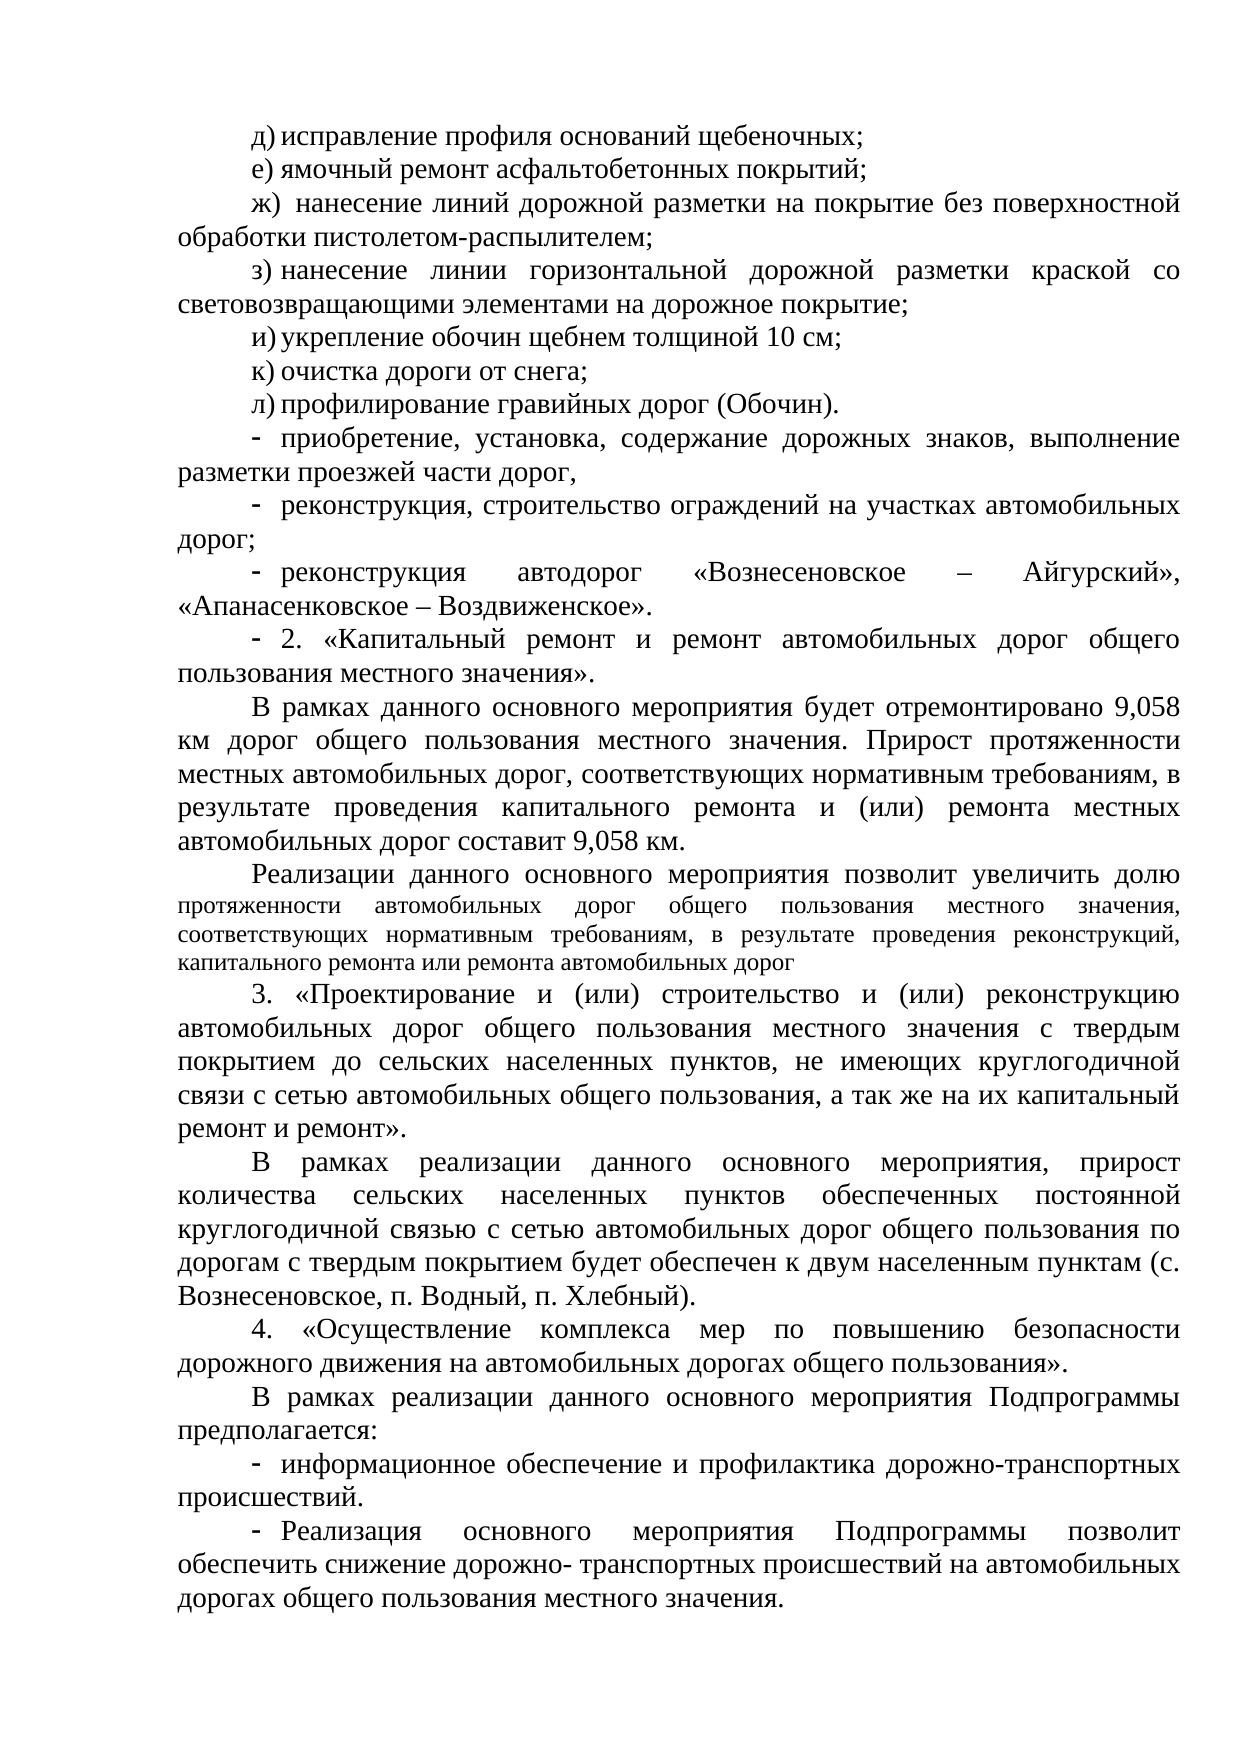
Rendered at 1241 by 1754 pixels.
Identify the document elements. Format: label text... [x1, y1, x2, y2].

list укрепление обочин щебнем толщиной 10 см; [177, 319, 1181, 353]
list реконструкция автодорог «Вознесеновское – Айгурский», «Апанасенковское – Воздвиженское». [177, 554, 1181, 622]
text В рамках реализации данного основного мероприятия, прирост количества сельских населенных пунктов обеспеченных постоянной круглогодичной связью с сетью автомобильных дорог общего пользования по дорогам с твердым покрытием будет обеспечен к двум населенным пунктам (с. Вознесеновское, п. Водный, п. Хлебный). [177, 1144, 1181, 1312]
list Реализации данного основного мероприятия позволит увеличить долю протяженности автомобильных дорог общего пользования местного значения, соответствующих нормативным требованиям, в результате проведения реконструкций, капитального ремонта или ремонта автомобильных дорог [177, 856, 1181, 976]
list исправление профиля оснований щебеночных; [177, 118, 1181, 152]
list ямочный ремонт асфальтобетонных покрытий; [177, 152, 1181, 185]
list профилирование гравийных дорог (Обочин). [177, 386, 1181, 420]
list В рамках данного основного мероприятия будет отремонтировано 9,058 км дорог общего пользования местного значения. Прирост протяженности местных автомобильных дорог, соответствующих нормативным требованиям, в результате проведения капитального ремонта и (или) ремонта местных автомобильных дорог составит 9,058 км. [177, 689, 1181, 856]
list Реализация основного мероприятия Подпрограммы позволит обеспечить снижение дорожно- транспортных происшествий на автомобильных дорогах общего пользования местного значения. [177, 1513, 1181, 1614]
text В рамках реализации данного основного мероприятия Подпрограммы предполагается: [177, 1379, 1181, 1446]
text 4. «Осуществление комплекса мер по повышению безопасности дорожного движения на автомобильных дорогах общего пользования». [177, 1312, 1181, 1379]
list приобретение, установка, содержание дорожных знаков, выполнение разметки проезжей части дорог, [177, 420, 1181, 487]
list реконструкция, строительство ограждений на участках автомобильных дорог; [177, 487, 1181, 554]
list нанесение линии горизонтальной дорожной разметки краской со световозвращающими элементами на дорожное покрытие; [177, 252, 1181, 319]
list 2. «Капитальный ремонт и ремонт автомобильных дорог общего пользования местного значения». [177, 622, 1181, 689]
list 3. «Проектирование и (или) строительство и (или) реконструкцию автомобильных дорог общего пользования местного значения с твердым покрытием до сельских населенных пунктов, не имеющих круглогодичной связи с сетью автомобильных общего пользования, а так же на их капитальный ремонт и ремонт». [177, 976, 1181, 1144]
list нанесение линий дорожной разметки на покрытие без поверхностной обработки пистолетом-распылителем; [177, 185, 1181, 252]
list информационное обеспечение и профилактика дорожно-транспортных происшествий. [177, 1446, 1181, 1513]
list очистка дороги от снега; [177, 353, 1181, 386]
